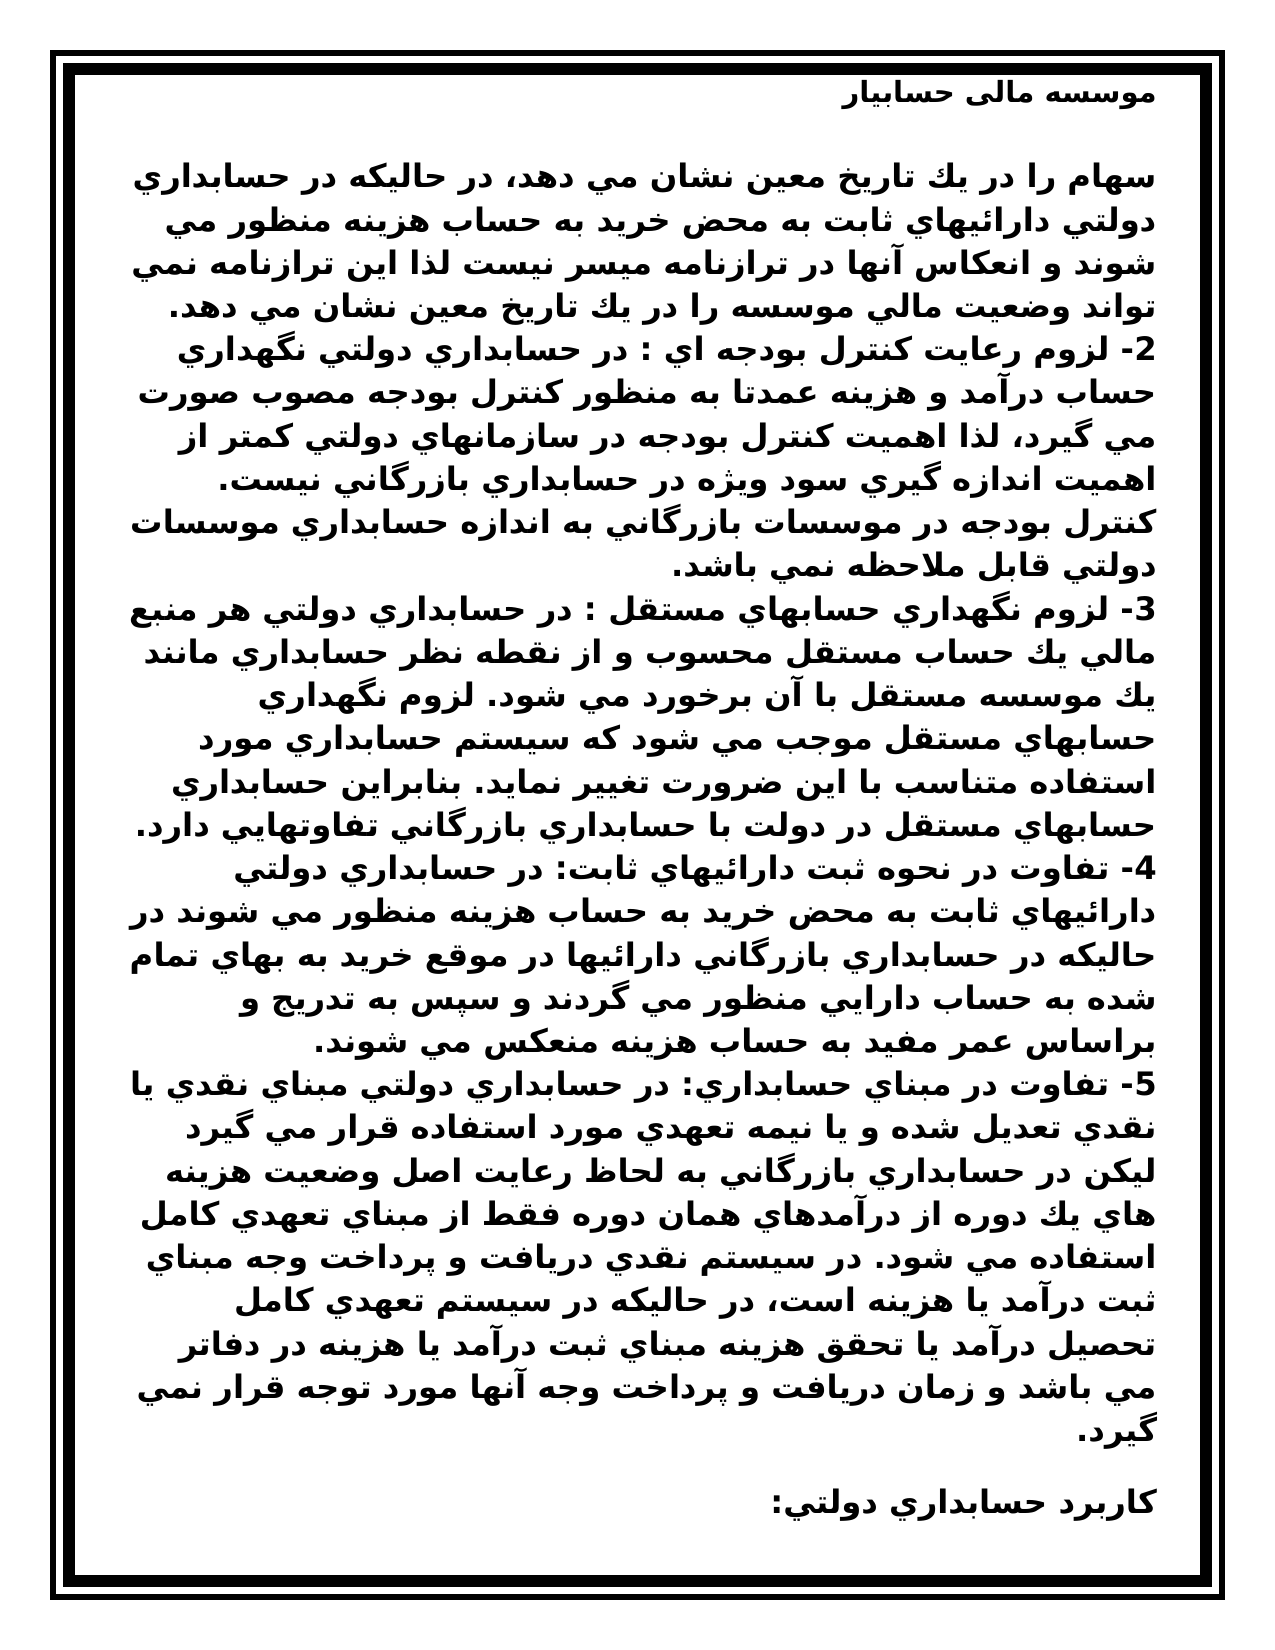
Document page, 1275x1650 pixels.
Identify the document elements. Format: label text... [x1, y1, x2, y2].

text 5- تفاوت در مبناي حسابداري: در حسابداري دولتي مبناي نقدي يا نقدي تعديل شده و يا نيمه تعهدي مورد استفاده قرار مي گيرد ليكن در حسابداري بازرگاني به لحاظ رعايت اصل وضعيت هزينه هاي يك دوره از درآمدهاي همان دوره فقط از مبناي تعهدي كامل استفاده مي شود. در سيستم نقدي دريافت و پرداخت وجه مبناي ثبت درآمد يا هزينه است، در حاليكه در سيستم تعهدي كامل تحصيل درآمد يا تحقق هزينه مبناي ثبت درآمد يا هزينه در دفاتر مي باشد و زمان دريافت و پرداخت وجه آنها مورد توجه قرار نمي گيرد. [118, 1066, 1157, 1449]
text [118, 158, 1157, 325]
text 2- لزوم رعايت كنترل بودجه اي : در حسابداري دولتي نگهداري حساب درآمد و هزينه عمدتا به منظور كنترل بودجه مصوب صورت مي گيرد، لذا اهميت كنترل بودجه در سازمانهاي دولتي كمتر از اهميت اندازه گيري سود ويژه در حسابداري بازرگاني نيست. كنترل بودجه در موسسات بازرگاني به اندازه حسابداري موسسات دولتي قابل ملاحظه نمي باشد. 3- لزوم نگهداري حسابهاي مستقل : در حسابداري دولتي هر منبع مالي يك حساب مستقل محسوب و از نقطه نظر حسابداري مانند يك موسسه مستقل با آن برخورد مي شود. لزوم نگهداري حسابهاي مستقل موجب مي شود كه سيستم حسابداري مورد استفاده متناسب با اين ضرورت تغيير نمايد. بنابراين حسابداري حسابهاي مستقل در دولت با حسابداري بازرگاني تفاوتهايي دارد. [118, 331, 1157, 844]
text 4- تفاوت در نحوه ثبت دارائيهاي ثابت: در حسابداري دولتي دارائيهاي ثابت به محض خريد به حساب هزينه منظور مي شوند در حاليكه در حسابداري بازرگاني دارائيها در موقع خريد به بهاي تمام شده به حساب دارايي منظور مي گردند و سپس به تدريج و براساس عمر مفيد به حساب هزينه منعكس مي شوند. [118, 849, 1157, 1060]
text كاربرد حسابداري دولتي: [118, 1484, 1157, 1521]
